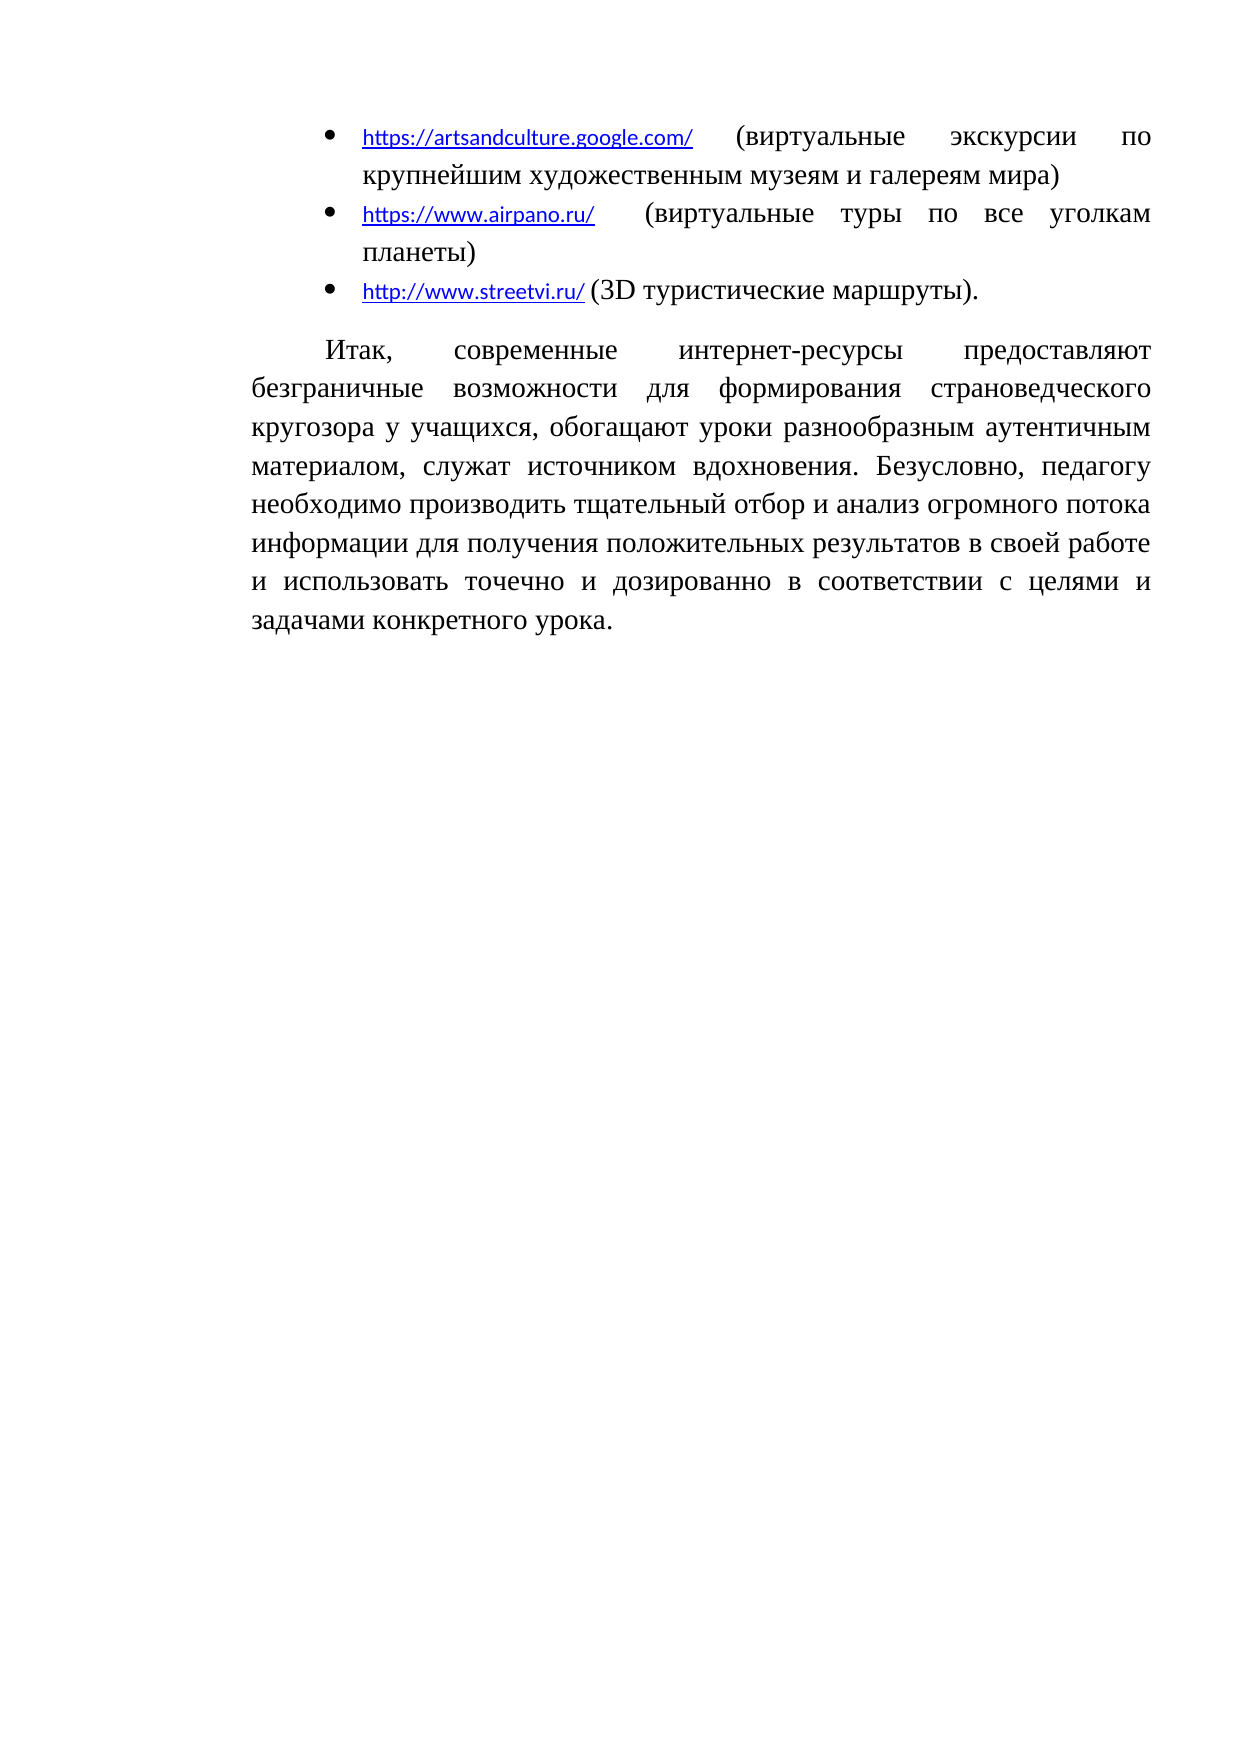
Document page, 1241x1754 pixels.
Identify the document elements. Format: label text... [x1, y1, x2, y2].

list http://www.streetvi.ru/ (3D туристические маршруты). [325, 272, 1152, 306]
list https://www.airpano.ru/ (виртуальные туры по все уголкам планеты) [325, 195, 1152, 267]
text Итак, современные интернет-ресурсы предоставляют безграничные возможности для формирования страноведческого кругозора у учащихся, обогащают уроки разнообразным аутентичным материалом, служат источником вдохновения. Безусловно, педагогу необходимо производить тщательный отбор и анализ огромного потока информации для получения положительных результатов в своей работе и использовать точечно и дозированно в соответствии с целями и задачами конкретного урока. [251, 332, 1152, 635]
list https://artsandculture.google.com/ (виртуальные экскурсии по крупнейшим художественным музеям и галереям мира) [325, 118, 1152, 190]
